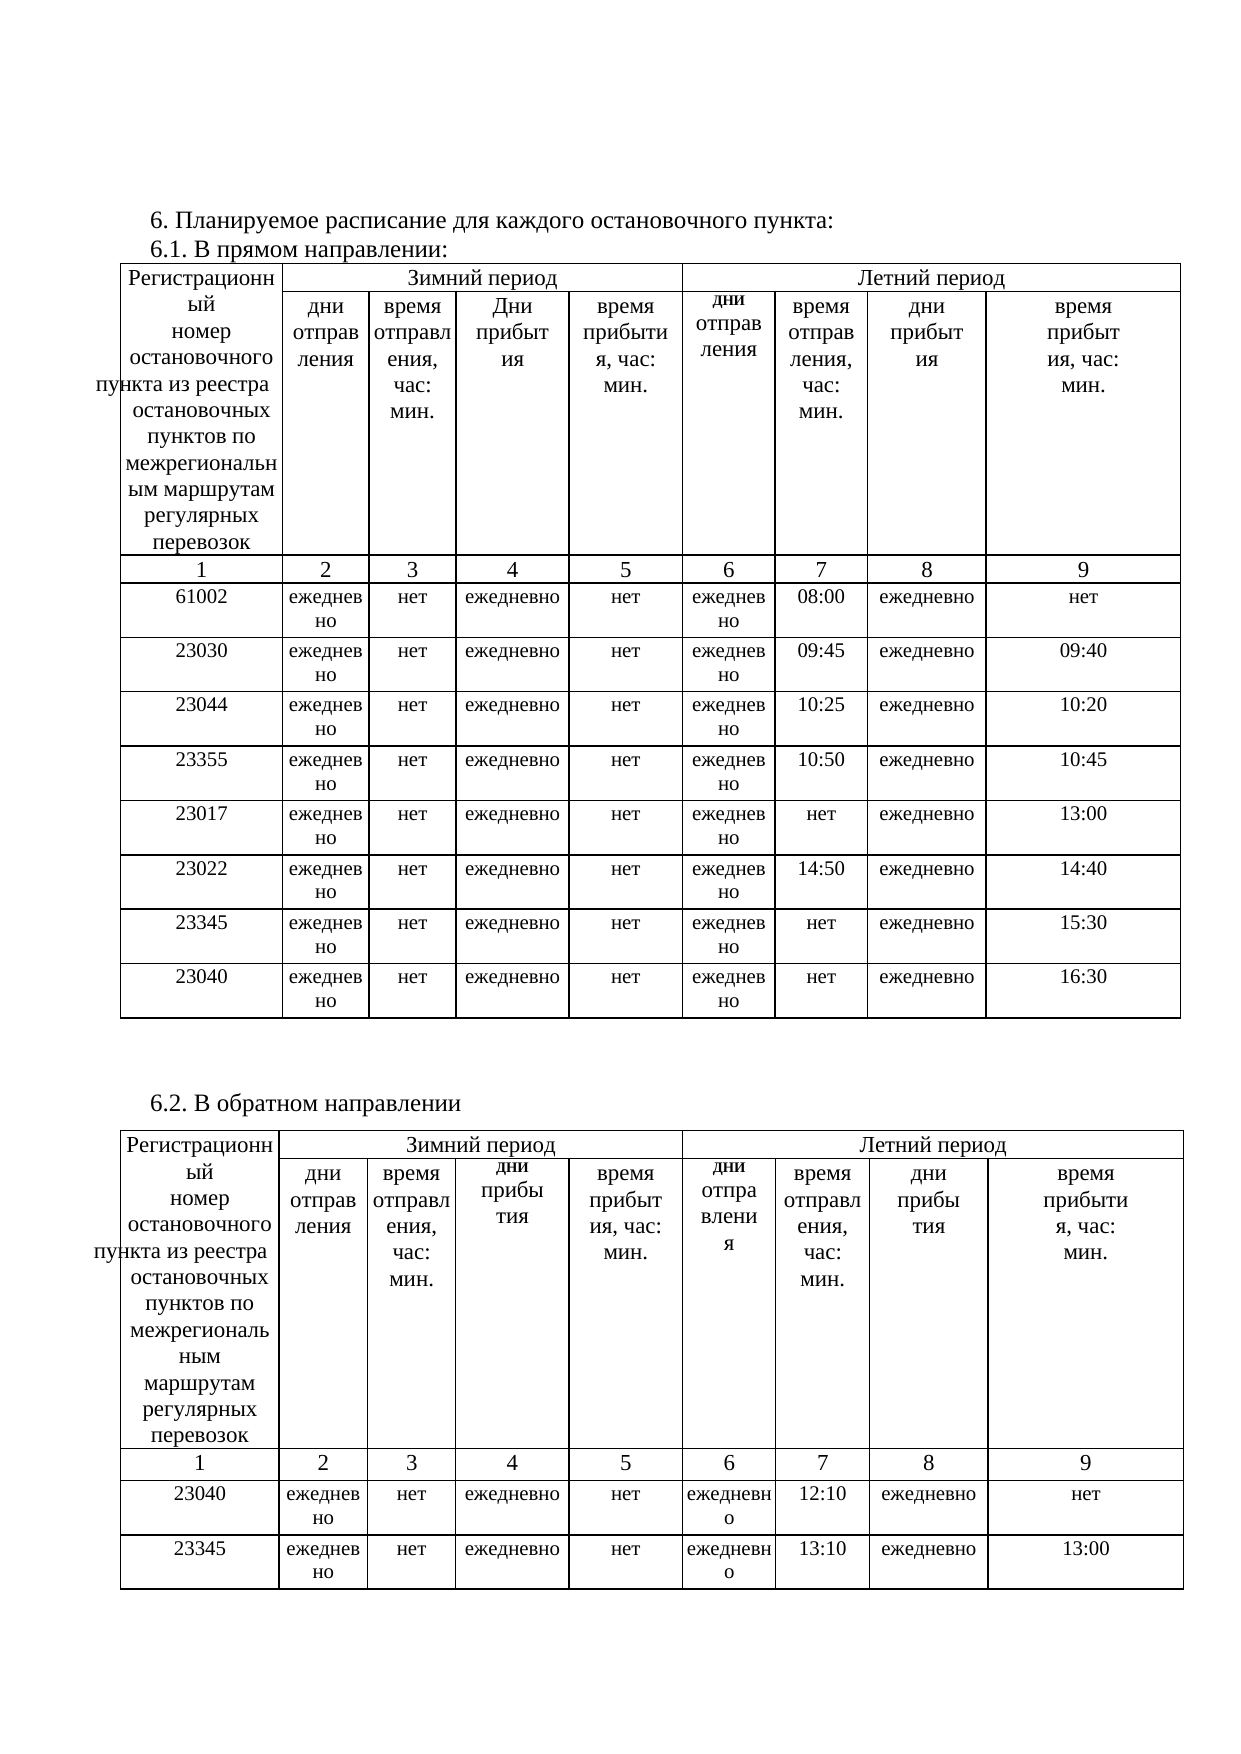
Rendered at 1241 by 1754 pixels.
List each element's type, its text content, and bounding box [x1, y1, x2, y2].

table_cell ежедневно [868, 584, 985, 636]
table_cell ежедневно [683, 747, 774, 799]
table_cell нет [368, 1536, 455, 1588]
text 6.2. В обратном направлении [150, 1088, 1090, 1117]
table_cell ежедневно [683, 638, 774, 691]
table_cell нет [776, 910, 867, 963]
table_cell ежедневно [283, 584, 368, 636]
table_cell 7 [776, 1449, 869, 1479]
table_cell ежедневно [283, 801, 368, 854]
table_cell нет [570, 638, 682, 691]
table_cell нет [570, 1481, 682, 1534]
table_cell нет [570, 910, 682, 963]
table_cell ежедневно [868, 964, 985, 1017]
table_cell ежедневно [868, 801, 985, 854]
table_header Регистрационный номер остановочного пункта из реестра остановочных пунктов по межрегиональным маршрутам регулярных перевозок [121, 264, 282, 554]
table_cell нет [776, 801, 867, 854]
table_cell ежедневно [457, 801, 568, 854]
table_cell 10:50 [776, 747, 867, 799]
table_cell время отправл ения, час: мин. [370, 292, 455, 554]
table_cell 09:45 [776, 638, 867, 691]
table_cell ежедневно [683, 801, 774, 854]
table_cell время прибыти я, час: мин. [989, 1159, 1183, 1448]
table_header Зимний период [280, 1131, 682, 1158]
table_cell 23044 [121, 692, 282, 745]
table_cell ежедневно [457, 910, 568, 963]
table_cell нет [370, 856, 455, 908]
table_cell 23022 [121, 856, 282, 908]
table_cell время прибыти я, час: мин. [570, 292, 682, 554]
table_cell 13:10 [776, 1536, 869, 1588]
table_cell ежедневно [283, 638, 368, 691]
table_cell ежедневно [457, 638, 568, 691]
table_cell ежедневно [457, 692, 568, 745]
table_cell ДНИ отправ ления [683, 292, 774, 554]
table_cell ежедневно [280, 1481, 367, 1534]
table_cell ежедневно [683, 692, 774, 745]
table_cell нет [987, 584, 1180, 636]
table_cell 5 [570, 556, 682, 582]
table_cell 23345 [121, 910, 282, 963]
table_cell ежедневно [683, 910, 774, 963]
table_cell 12:10 [776, 1481, 869, 1534]
table_cell время прибыт ия, час: мин. [570, 1159, 682, 1448]
table_cell нет [570, 584, 682, 636]
table_cell 2 [280, 1449, 367, 1479]
table_cell 6 [683, 1449, 775, 1479]
table_cell нет [368, 1481, 455, 1534]
table_cell ежедневно [283, 747, 368, 799]
table_cell время отправ ления, час: мин. [776, 292, 867, 554]
table_cell дни отправ ления [280, 1159, 367, 1448]
table_cell нет [570, 801, 682, 854]
table_cell ежедневно [280, 1536, 367, 1588]
table_cell 4 [456, 1449, 568, 1479]
table_cell 10:20 [987, 692, 1180, 745]
table_cell нет [776, 964, 867, 1017]
table_cell ежедневно [456, 1481, 568, 1534]
table_cell 1 [121, 1449, 278, 1479]
table_cell 15:30 [987, 910, 1180, 963]
table_cell 3 [368, 1449, 455, 1479]
table_header Летний период [683, 1131, 1183, 1158]
table_cell нет [370, 584, 455, 636]
table_cell ДНИ отпра влени я [683, 1159, 775, 1448]
table_cell 14:40 [987, 856, 1180, 908]
table_cell 7 [776, 556, 867, 582]
table_cell 8 [870, 1449, 987, 1479]
table_cell 4 [457, 556, 568, 582]
table_cell 5 [570, 1449, 682, 1479]
table_cell ежедневно [457, 964, 568, 1017]
table_cell дни прибы тия [870, 1159, 987, 1448]
table_cell 14:50 [776, 856, 867, 908]
table_cell ежедневно [283, 910, 368, 963]
table_cell ежедневно [283, 964, 368, 1017]
text 6.1. В прямом направлении: [150, 234, 1090, 263]
table_cell ежедневно [870, 1481, 987, 1534]
table_cell 23030 [121, 638, 282, 691]
table_cell ежедневно [868, 910, 985, 963]
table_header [121, 1131, 278, 1448]
table_cell ДНИ прибы тия [456, 1159, 568, 1448]
table_cell нет [989, 1481, 1183, 1534]
table_cell нет [370, 964, 455, 1017]
table_cell нет [570, 692, 682, 745]
table_cell ежедневно [683, 584, 774, 636]
text 6. Планируемое расписание для каждого остановочного пункта: [150, 205, 1090, 234]
table_cell ежедневно [283, 856, 368, 908]
table_cell ежедневно [870, 1536, 987, 1588]
table_cell нет [370, 747, 455, 799]
table_cell 23345 [121, 1536, 278, 1588]
table_cell нет [570, 964, 682, 1017]
table_cell ежедневно [683, 1481, 775, 1534]
table_cell нет [370, 692, 455, 745]
table_cell дни прибыт ия [868, 292, 985, 554]
table_cell нет [370, 910, 455, 963]
table_cell 10:25 [776, 692, 867, 745]
table_cell ежедневно [683, 964, 774, 1017]
table_cell ежедневно [868, 692, 985, 745]
table_cell ежедневно [456, 1536, 568, 1588]
table_cell нет [370, 638, 455, 691]
table_cell 61002 [121, 584, 282, 636]
table_cell 23040 [121, 964, 282, 1017]
table_cell нет [570, 1536, 682, 1588]
table_cell нет [570, 856, 682, 908]
table_cell 3 [370, 556, 455, 582]
table_cell 13:00 [989, 1536, 1183, 1588]
table_cell 8 [868, 556, 985, 582]
table_cell 23355 [121, 747, 282, 799]
table_cell нет [370, 801, 455, 854]
table_cell ежедневно [457, 584, 568, 636]
table_cell ежедневно [868, 747, 985, 799]
table_cell ежедневно [868, 638, 985, 691]
table_cell ежедневно [868, 856, 985, 908]
table_cell 09:40 [987, 638, 1180, 691]
table_cell Дни прибыт ия [457, 292, 568, 554]
table_cell 23040 [121, 1481, 278, 1534]
table_cell 10:45 [987, 747, 1180, 799]
table_header Летний период [683, 264, 1180, 291]
table_cell время отправл ения, час: мин. [368, 1159, 455, 1448]
table_cell 13:00 [987, 801, 1180, 854]
table_cell нет [570, 747, 682, 799]
table_cell ежедневно [683, 856, 774, 908]
table_cell 2 [283, 556, 368, 582]
table_cell 16:30 [987, 964, 1180, 1017]
table_cell 1 [121, 556, 282, 582]
table_cell дни отправ ления [283, 292, 368, 554]
table_cell ежедневно [683, 1536, 775, 1588]
table_cell время отправл ения, час: мин. [776, 1159, 869, 1448]
table_cell 6 [683, 556, 774, 582]
table_cell ежедневно [457, 856, 568, 908]
table_cell 9 [987, 556, 1180, 582]
table_cell 08:00 [776, 584, 867, 636]
table_cell 23017 [121, 801, 282, 854]
table_cell ежедневно [457, 747, 568, 799]
table_cell 9 [989, 1449, 1183, 1479]
table_header Зимний период [283, 264, 682, 291]
table_cell время прибыт ия, час: мин. [987, 292, 1180, 554]
table_cell ежедневно [283, 692, 368, 745]
